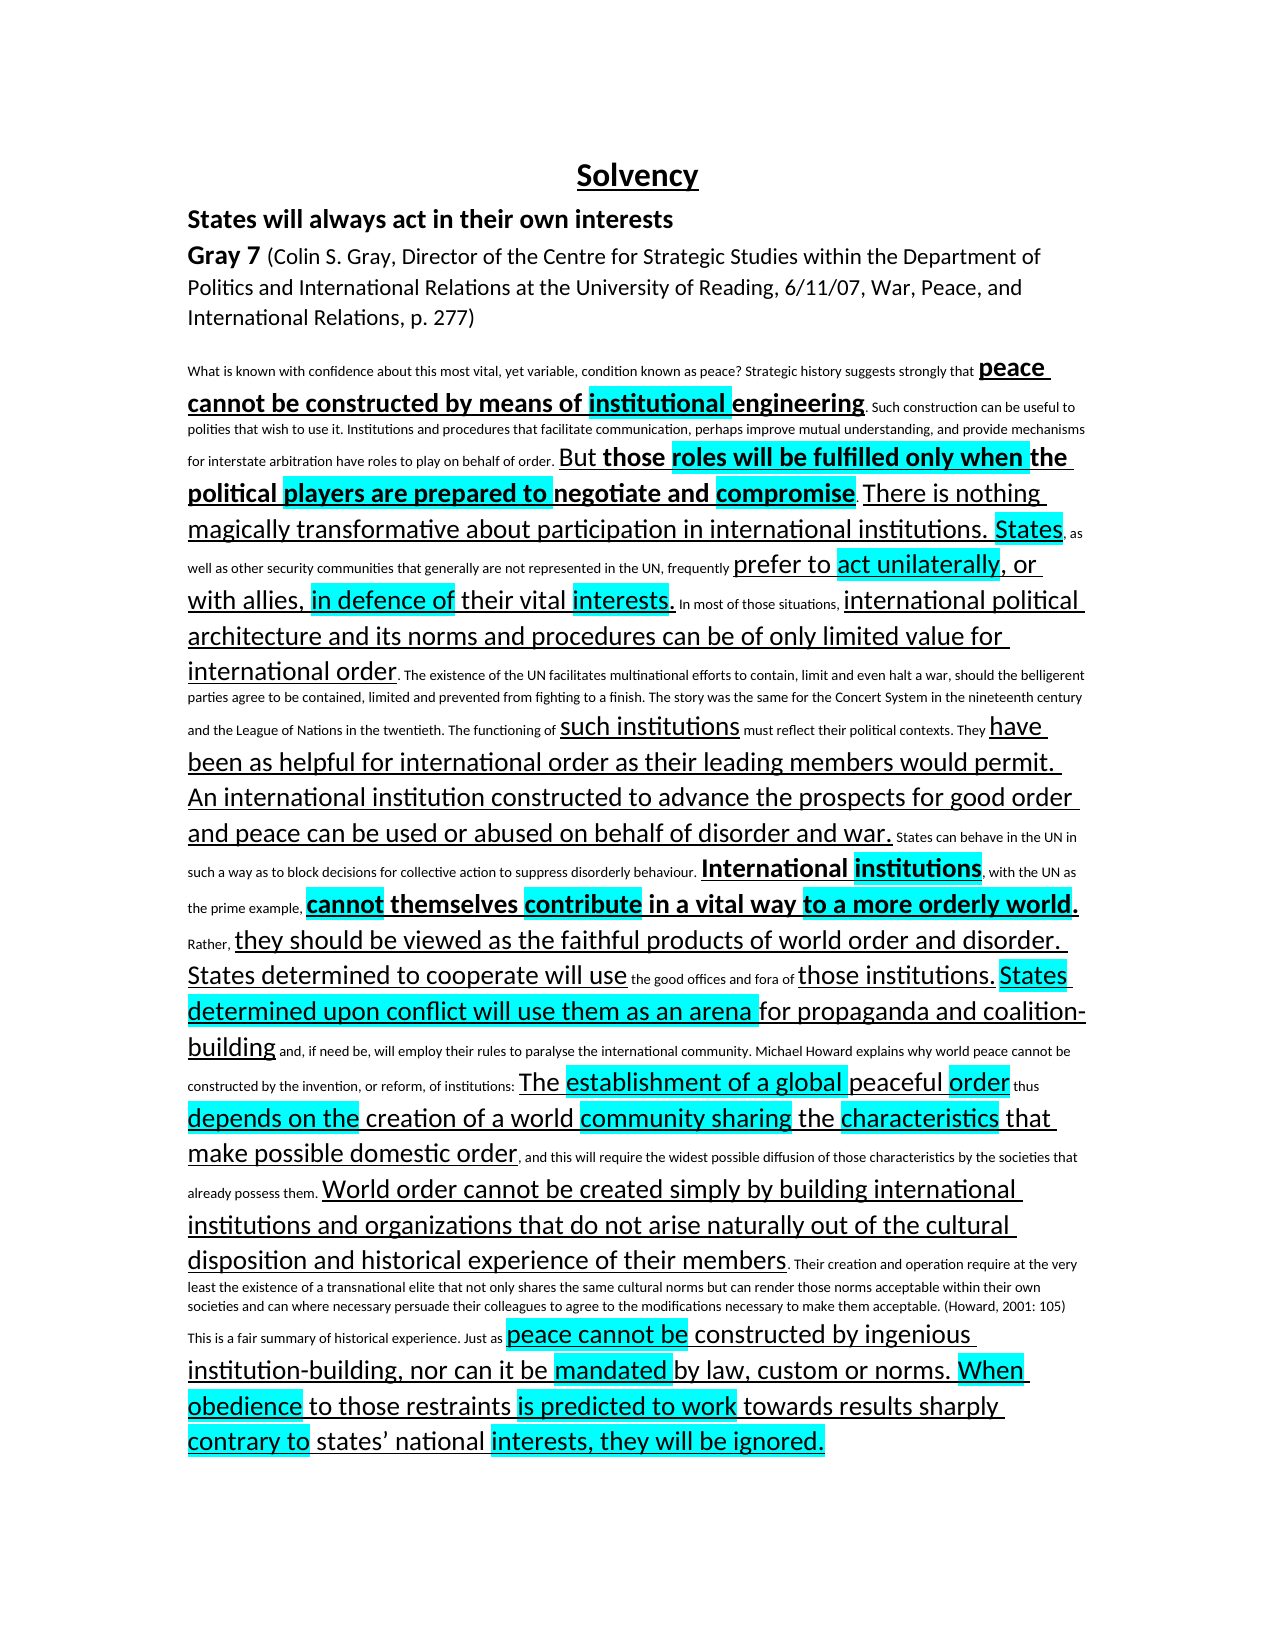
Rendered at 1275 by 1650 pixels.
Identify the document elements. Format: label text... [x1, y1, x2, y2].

text Gray 7 (Colin S. Gray, Director of the Centre for Strategic Studies within the Department of Politics and International Relations at the University of Reading, 6/11/07, War, Peace, and International Relations, p. 277) [187, 238, 1087, 331]
subtitle States will always act in their own interests [187, 202, 1087, 235]
text What is known with confidence about this most vital, yet variable, condition known as peace? Strategic history suggests strongly that peace cannot be constructed by means of institutional engineering. Such construction can be useful to polities that wish to use it. Institutions and procedures that facilitate communication, perhaps improve mutual understanding, and provide mechanisms for interstate arbitration have roles to play on behalf of order. But those roles will be fulfilled only when the political players are prepared to negotiate and compromise. There is nothing magically transformative about participation in international institutions. States, as well as other security communities that generally are not represented in the UN, frequently prefer to act unilaterally, or with allies, in defence of their vital interests. In most of those situations, international political architecture and its norms and procedures can be of only limited value for international order. The existence of the UN facilitates multinational efforts to contain, limit and even halt a war, should the belligerent parties agree to be contained, limited and prevented from fighting to a finish. The story was the same for the Concert System in the nineteenth century and the League of Nations in the twentieth. The functioning of such institutions must reflect their political contexts. They have been as helpful for international order as their leading members would permit. An international institution constructed to advance the prospects for good order and peace can be used or abused on behalf of disorder and war. States can behave in the UN in such a way as to block decisions for collective action to suppress disorderly behaviour. International institutions, with the UN as the prime example, cannot themselves contribute in a vital way to a more orderly world. Rather, they should be viewed as the faithful products of world order and disorder. States determined to cooperate will use the good offices and fora of those institutions. States determined upon conflict will use them as an arena for propaganda and coalition-building and, if need be, will employ their rules to paralyse the international community. Michael Howard explains why world peace cannot be constructed by the invention, or reform, of institutions: The establishment of a global peaceful order thus depends on the creation of a world community sharing the characteristics that make possible domestic order, and this will require the widest possible diffusion of those characteristics by the societies that already possess them. World order cannot be created simply by building international institutions and organizations that do not arise naturally out of the cultural disposition and historical experience of their members. Their creation and operation require at the very least the existence of a transnational elite that not only shares the same cultural norms but can render those norms acceptable within their own societies and can where necessary persuade their colleagues to agree to the modifications necessary to make them acceptable. (Howard, 2001: 105) This is a fair summary of historical experience. Just as peace cannot be constructed by ingenious institution-building, nor can it be mandated by law, custom or norms. When obedience to those restraints is predicted to work towards results sharply contrary to states’ national interests, they will be ignored. [187, 350, 1087, 1457]
subtitle Solvency [187, 154, 1087, 195]
